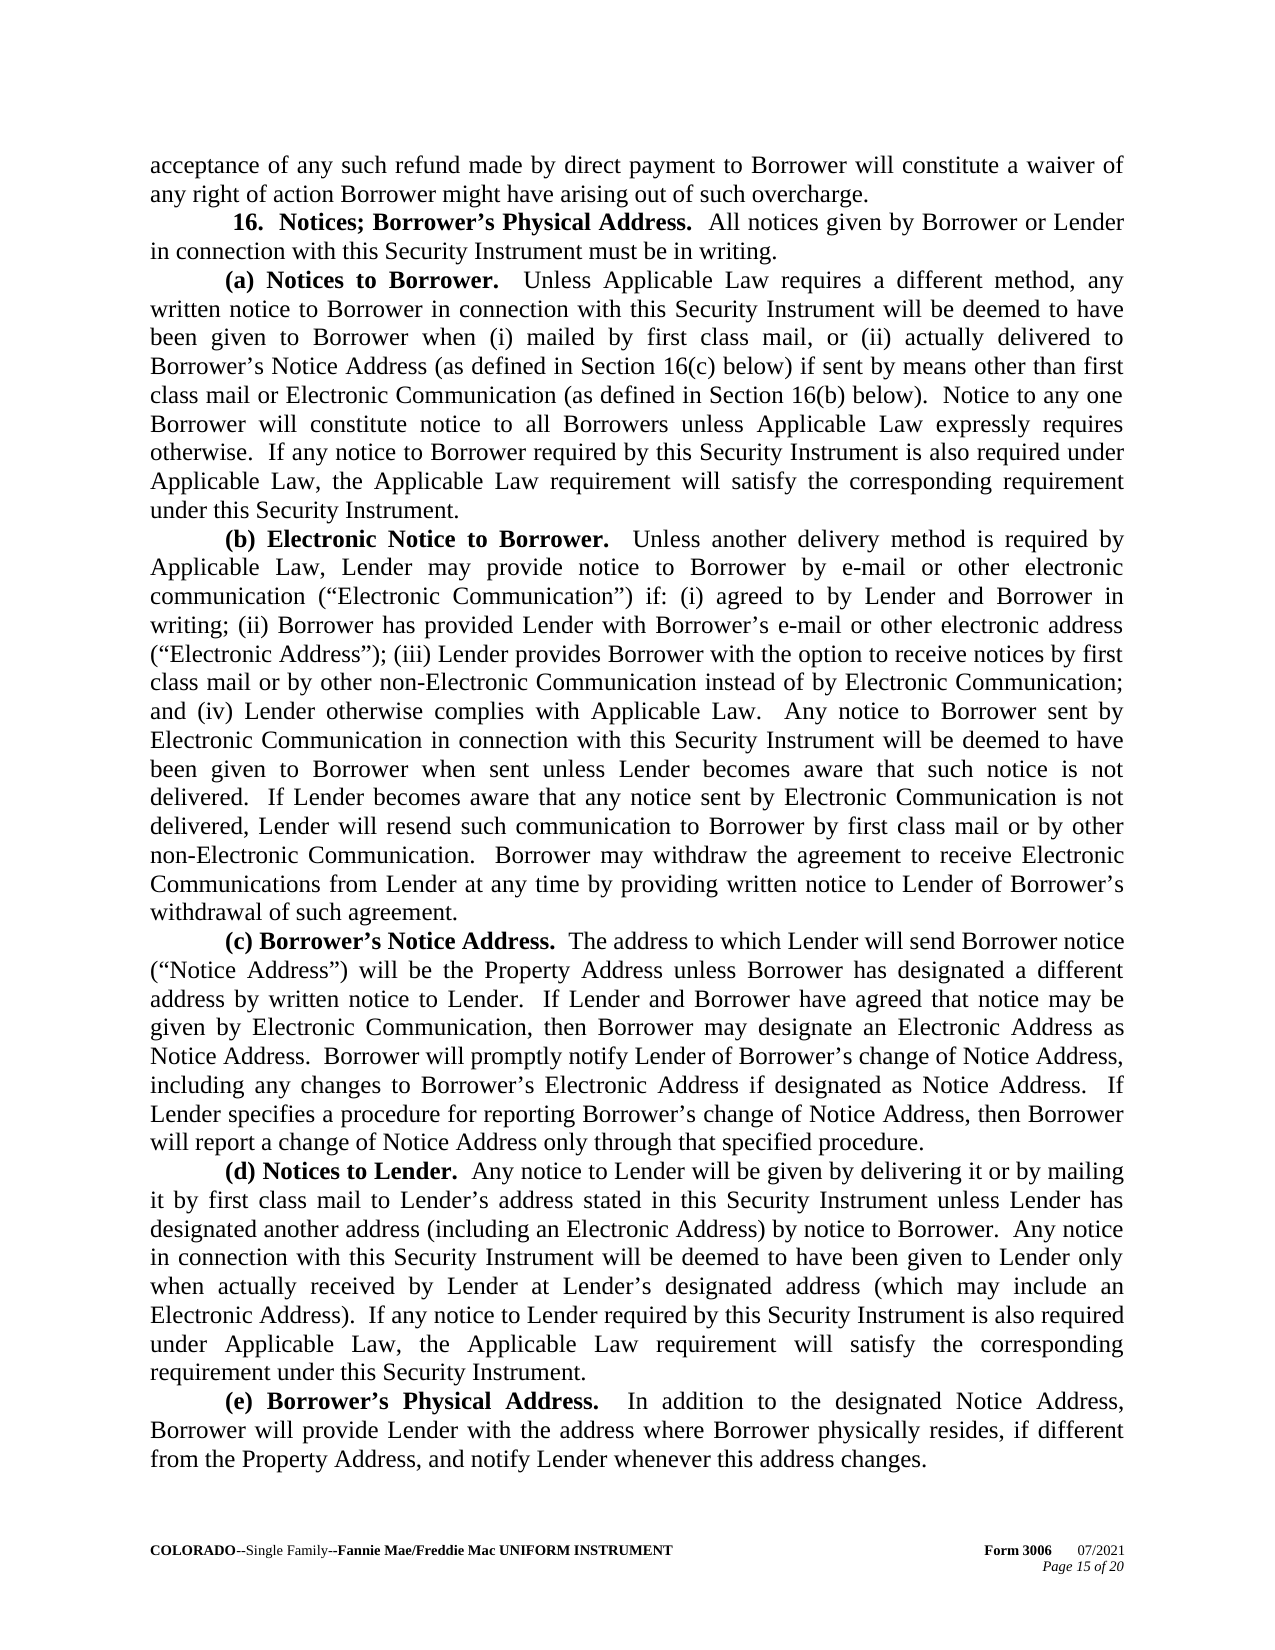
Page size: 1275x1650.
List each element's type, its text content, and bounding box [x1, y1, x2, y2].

list 16. Notices; Borrower’s Physical Address. All notices given by Borrower or Lender in connection with this Security Instrument must be in writing. [150, 207, 1125, 265]
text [150, 150, 1125, 207]
list (c) Borrower’s Notice Address. The address to which Lender will send Borrower notice (“Notice Address”) will be the Property Address unless Borrower has designated a different address by written notice to Lender. If Lender and Borrower have agreed that notice may be given by Electronic Communication, then Borrower may designate an Electronic Address as Notice Address. Borrower will promptly notify Lender of Borrower’s change of Notice Address, including any changes to Borrower’s Electronic Address if designated as Notice Address. If Lender specifies a procedure for reporting Borrower’s change of Notice Address, then Borrower will report a change of Notice Address only through that specified procedure. [150, 926, 1125, 1156]
list (b) Electronic Notice to Borrower. Unless another delivery method is required by Applicable Law, Lender may provide notice to Borrower by e-mail or other electronic communication (“Electronic Communication”) if: (i) agreed to by Lender and Borrower in writing; (ii) Borrower has provided Lender with Borrower’s e-mail or other electronic address (“Electronic Address”); (iii) Lender provides Borrower with the option to receive notices by first class mail or by other non-Electronic Communication instead of by Electronic Communication; and (iv) Lender otherwise complies with Applicable Law. Any notice to Borrower sent by Electronic Communication in connection with this Security Instrument will be deemed to have been given to Borrower when sent unless Lender becomes aware that such notice is not delivered. If Lender becomes aware that any notice sent by Electronic Communication is not delivered, Lender will resend such communication to Borrower by first class mail or by other non-Electronic Communication. Borrower may withdraw the agreement to receive Electronic Communications from Lender at any time by providing written notice to Lender of Borrower’s withdrawal of such agreement. [150, 524, 1125, 926]
list (a) Notices to Borrower. Unless Applicable Law requires a different method, any written notice to Borrower in connection with this Security Instrument will be deemed to have been given to Borrower when (i) mailed by first class mail, or (ii) actually delivered to Borrower’s Notice Address (as defined in Section 16(c) below) if sent by means other than first class mail or Electronic Communication (as defined in Section 16(b) below). Notice to any one Borrower will constitute notice to all Borrowers unless Applicable Law expressly requires otherwise. If any notice to Borrower required by this Security Instrument is also required under Applicable Law, the Applicable Law requirement will satisfy the corresponding requirement under this Security Instrument. [150, 265, 1125, 524]
list (d) Notices to Lender. Any notice to Lender will be given by delivering it or by mailing it by first class mail to Lender’s address stated in this Security Instrument unless Lender has designated another address (including an Electronic Address) by notice to Borrower. Any notice in connection with this Security Instrument will be deemed to have been given to Lender only when actually received by Lender at Lender’s designated address (which may include an Electronic Address). If any notice to Lender required by this Security Instrument is also required under Applicable Law, the Applicable Law requirement will satisfy the corresponding requirement under this Security Instrument. [150, 1156, 1125, 1386]
list (e) Borrower’s Physical Address. In addition to the designated Notice Address, Borrower will provide Lender with the address where Borrower physically resides, if different from the Property Address, and notify Lender whenever this address changes. [150, 1386, 1125, 1472]
